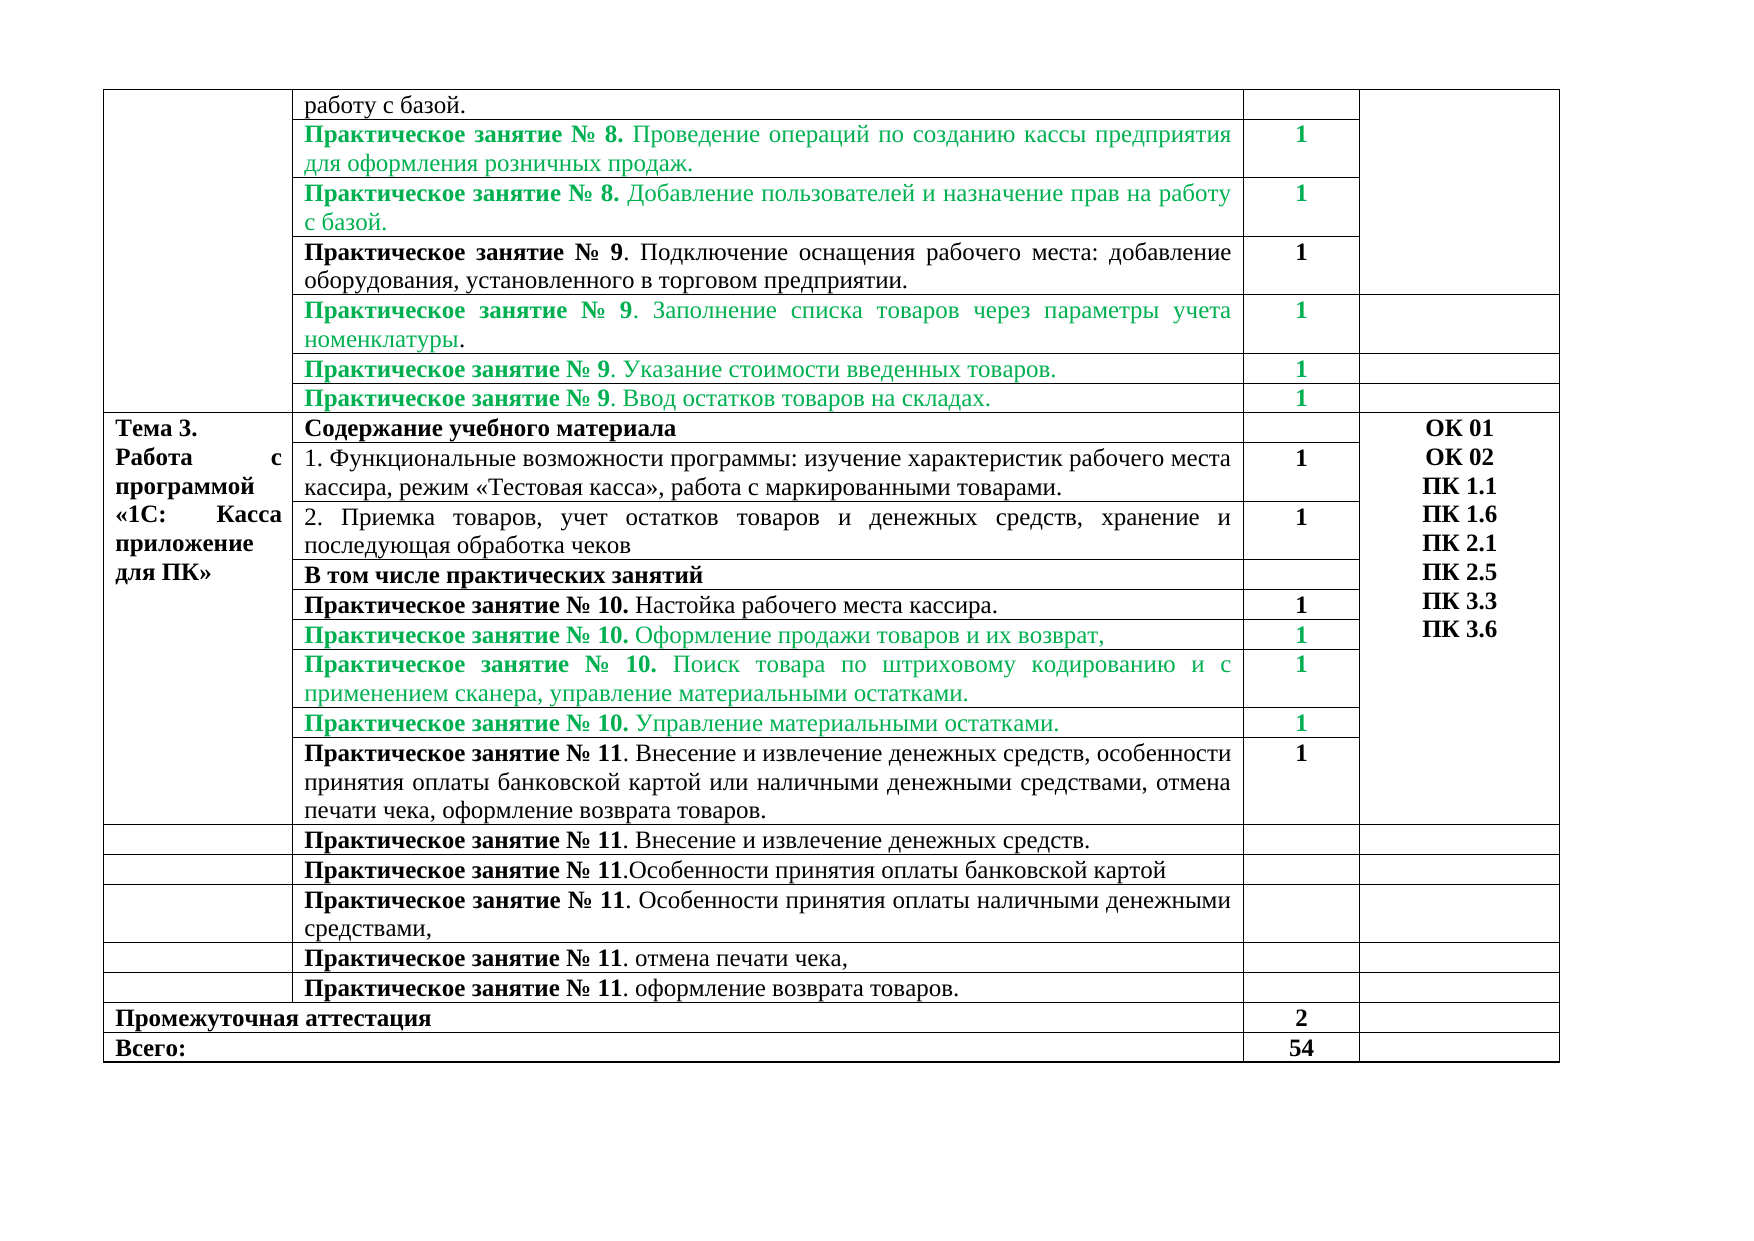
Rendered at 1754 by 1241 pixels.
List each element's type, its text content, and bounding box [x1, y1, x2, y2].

table_cell Практическое занятие № 8. Проведение операций по созданию кассы предприятия для оформления розничных продаж. [293, 120, 1243, 177]
table_cell Практическое занятие № 9. Заполнение списка товаров через параметры учета номенклатуры. [293, 295, 1243, 353]
table_cell 1 [1244, 590, 1359, 619]
table_cell Практическое занятие № 11. оформление возврата товаров. [293, 973, 1243, 1002]
table_cell Практическое занятие № 11. Внесение и извлечение денежных средств, особенности принятия оплаты банковской картой или наличными денежными средствами, отмена печати чека, оформление возврата товаров. [293, 738, 1243, 824]
table_cell [104, 973, 292, 1002]
table_cell [104, 825, 292, 854]
table_cell 1 [1244, 354, 1359, 382]
table_cell Практическое занятие № 9. Подключение оснащения рабочего места: добавление оборудования, установленного в торговом предприятии. [293, 237, 1243, 294]
table_cell Практическое занятие № 9. Ввод остатков товаров на складах. [293, 384, 1243, 412]
table_cell [104, 943, 292, 972]
table_cell [1244, 943, 1359, 972]
table_cell Практическое занятие № 10. Оформление продажи товаров и их возврат, [293, 620, 1243, 648]
table_cell Промежуточная аттестация [104, 1003, 1243, 1032]
table_cell 54 [1244, 1033, 1359, 1061]
table_cell Практическое занятие № 10. Поиск товара по штриховому кодированию и с применением сканера, управление материальными остатками. [293, 650, 1243, 707]
table_cell [1244, 885, 1359, 942]
table_cell [1244, 855, 1359, 884]
table_cell 1 [1244, 620, 1359, 648]
table_cell Всего: [104, 1033, 1243, 1061]
table_cell Содержание учебного материала [293, 413, 1243, 442]
table_cell [1360, 825, 1559, 854]
table_cell 1 [1244, 384, 1359, 412]
table_cell [1244, 973, 1359, 1002]
table_cell 1 [1244, 120, 1359, 177]
table_cell В том числе практических занятий [293, 560, 1243, 589]
table_cell Практическое занятие № 11. Особенности принятия оплаты наличными денежными средствами, [293, 885, 1243, 942]
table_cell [293, 90, 1243, 118]
table_cell 1 [1244, 443, 1359, 501]
table_cell 2 [1244, 1003, 1359, 1032]
table_cell 1 [1244, 708, 1359, 737]
table_cell [1360, 1003, 1559, 1032]
table_cell 1 [1244, 295, 1359, 353]
table_cell Тема 3. Работа с программой «1С: Касса приложение для ПК» [104, 413, 292, 824]
table_cell [1360, 973, 1559, 1002]
table_cell ОК 01 ОК 02 ПК 1.1 ПК 1.6 ПК 2.1 ПК 2.5 ПК 3.3 ПК 3.6 [1360, 413, 1559, 824]
table_cell 1. Функциональные возможности программы: изучение характеристик рабочего места кассира, режим «Тестовая касса», работа с маркированными товарами. [293, 443, 1243, 501]
table_cell [104, 855, 292, 884]
table_cell Практическое занятие № 11.Особенности принятия оплаты банковской картой [293, 855, 1243, 884]
table_cell 1 [1244, 650, 1359, 707]
table_cell [1360, 384, 1559, 412]
table_cell [1360, 855, 1559, 884]
table_cell [1244, 413, 1359, 442]
table_cell Практическое занятие № 10. Управление материальными остатками. [293, 708, 1243, 737]
table_cell [1244, 560, 1359, 589]
table_cell [1360, 885, 1559, 942]
table_cell [1244, 825, 1359, 854]
table_cell 2. Приемка товаров, учет остатков товаров и денежных средств, хранение и последующая обработка чеков [293, 502, 1243, 559]
table_cell Практическое занятие № 11. Внесение и извлечение денежных средств. [293, 825, 1243, 854]
table_cell Практическое занятие № 8. Добавление пользователей и назначение прав на работу с базой. [293, 178, 1243, 236]
table_cell [1360, 1033, 1559, 1061]
table_cell [104, 885, 292, 942]
table_cell Практическое занятие № 11. отмена печати чека, [293, 943, 1243, 972]
table_cell 1 [1244, 237, 1359, 294]
table_cell [1360, 295, 1559, 353]
table_cell [1360, 943, 1559, 972]
table_cell 1 [1244, 738, 1359, 824]
table_cell Практическое занятие № 10. Настойка рабочего места кассира. [293, 590, 1243, 619]
table_cell 1 [1244, 178, 1359, 236]
table_cell 1 [1244, 90, 1359, 118]
table_cell 1 [1244, 502, 1359, 559]
table_cell Практическое занятие № 9. Указание стоимости введенных товаров. [293, 354, 1243, 382]
table_cell [1360, 354, 1559, 382]
